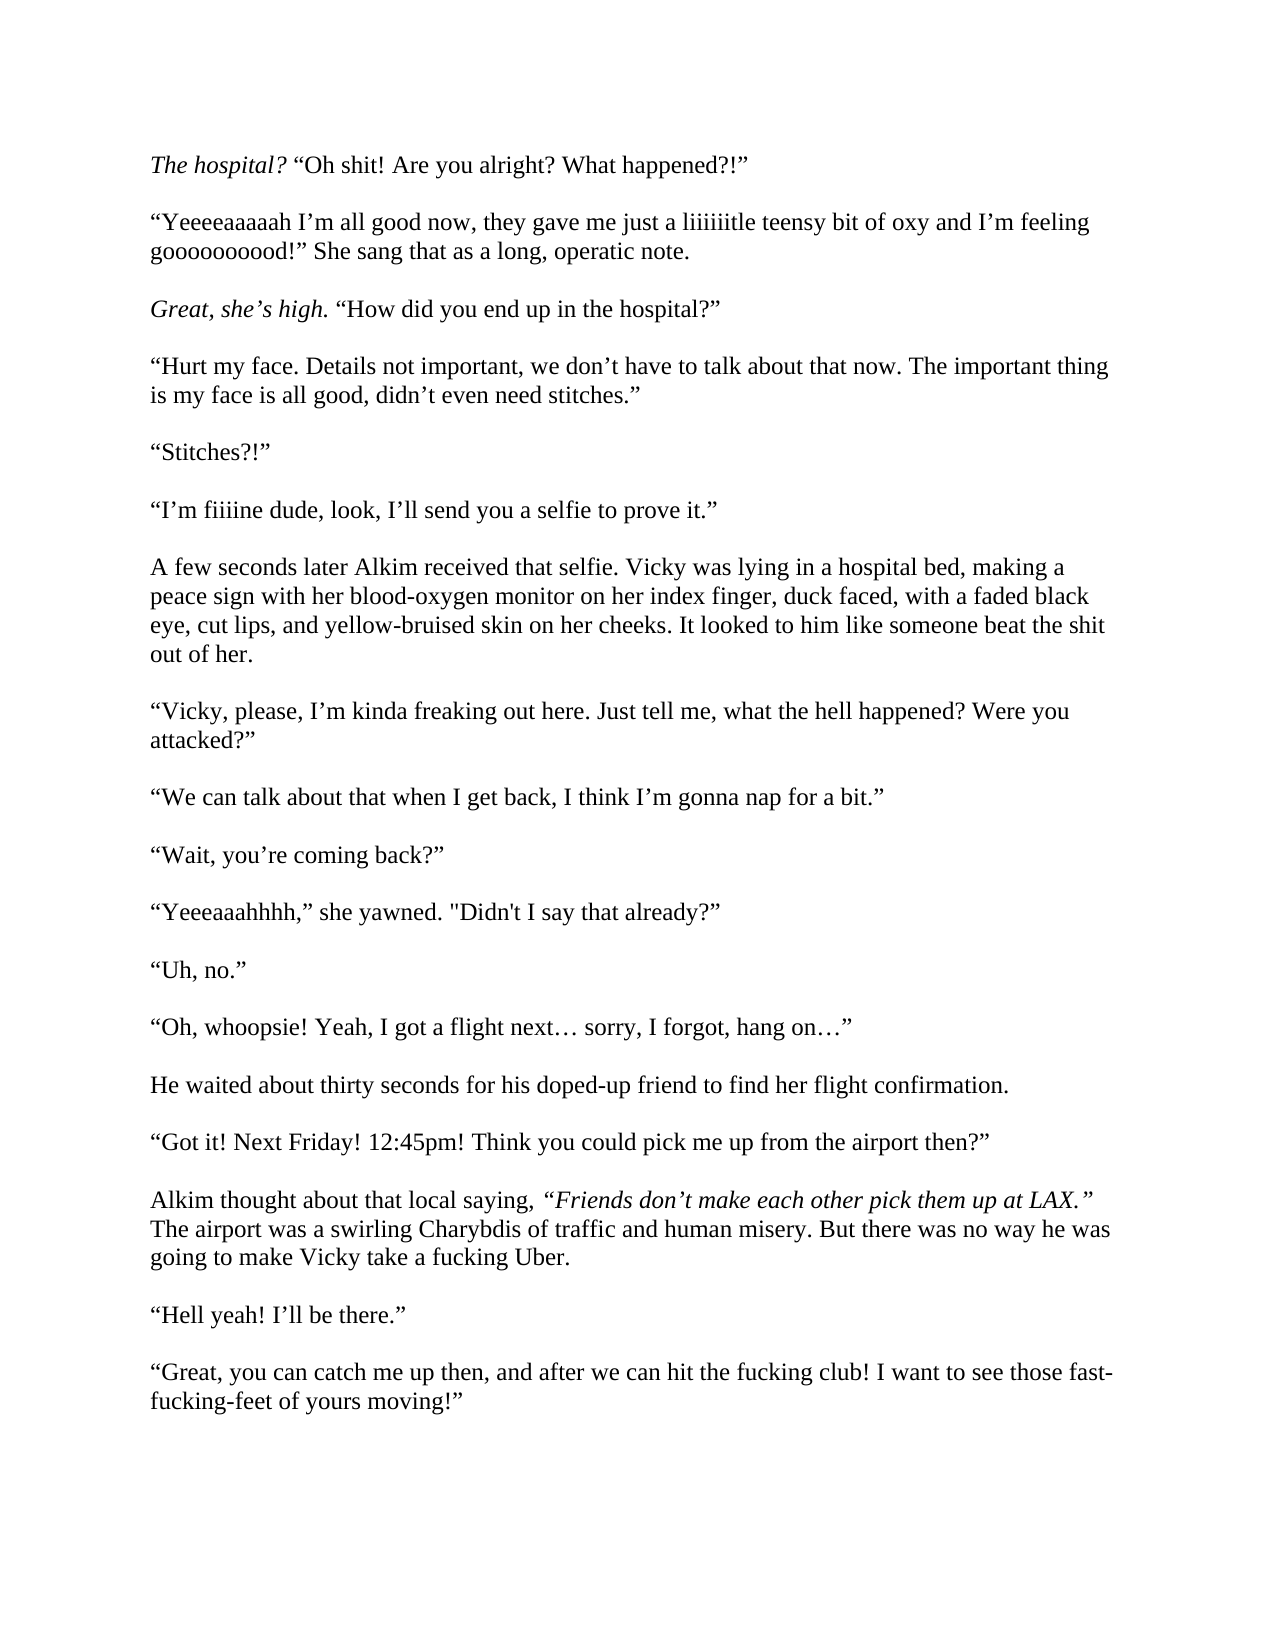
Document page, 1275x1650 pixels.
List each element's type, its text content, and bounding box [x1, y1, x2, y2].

text “Hurt my face. Details not important, we don’t have to talk about that now. The important thing is my face is all good, didn’t even need stitches.” [150, 351, 1125, 409]
text A few seconds later Alkim received that selfie. Vicky was lying in a hospital bed, making a peace sign with her blood-oxygen monitor on her index finger, duck faced, with a faded black eye, cut lips, and yellow-bruised skin on her cheeks. It looked to him like someone beat the shit out of her. [150, 552, 1125, 667]
text Great, she’s high. “How did you end up in the hospital?” [150, 294, 1125, 322]
text “I’m fiiiine dude, look, I’ll send you a selfie to prove it.” [150, 495, 1125, 524]
text “Hell yeah! I’ll be there.” [150, 1300, 1125, 1329]
text “Uh, no.” [150, 955, 1125, 984]
text “Oh, whoopsie! Yeah, I got a flight next… sorry, I forgot, hang on…” [150, 1012, 1125, 1041]
text The hospital? “Oh shit! Are you alright? What happened?!” [150, 150, 1125, 207]
text “Vicky, please, I’m kinda freaking out here. Just tell me, what the hell happened? Were you attacked?” [150, 696, 1125, 754]
text “Stitches?!” [150, 437, 1125, 466]
text Alkim thought about that local saying, “Friends don’t make each other pick them up at LAX.” The airport was a swirling Charybdis of traffic and human misery. But there was no way he was going to make Vicky take a fucking Uber. [150, 1185, 1125, 1271]
text “Wait, you’re coming back?” [150, 840, 1125, 869]
text “Yeeeeaaaaah I’m all good now, they gave me just a liiiiiitle teensy bit of oxy and I’m feeling goooooooood!” She sang that as a long, operatic note. [150, 207, 1125, 265]
text “Great, you can catch me up then, and after we can hit the fucking club! I want to see those fast-fucking-feet of yours moving!” [150, 1357, 1125, 1415]
text “Yeeeaaahhhh,” she yawned. "Didn't I say that already?” [150, 897, 1125, 926]
text He waited about thirty seconds for his doped-up friend to find her flight confirmation. [150, 1070, 1125, 1099]
text “We can talk about that when I get back, I think I’m gonna nap for a bit.” [150, 782, 1125, 811]
text “Got it! Next Friday! 12:45pm! Think you could pick me up from the airport then?” [150, 1127, 1125, 1156]
